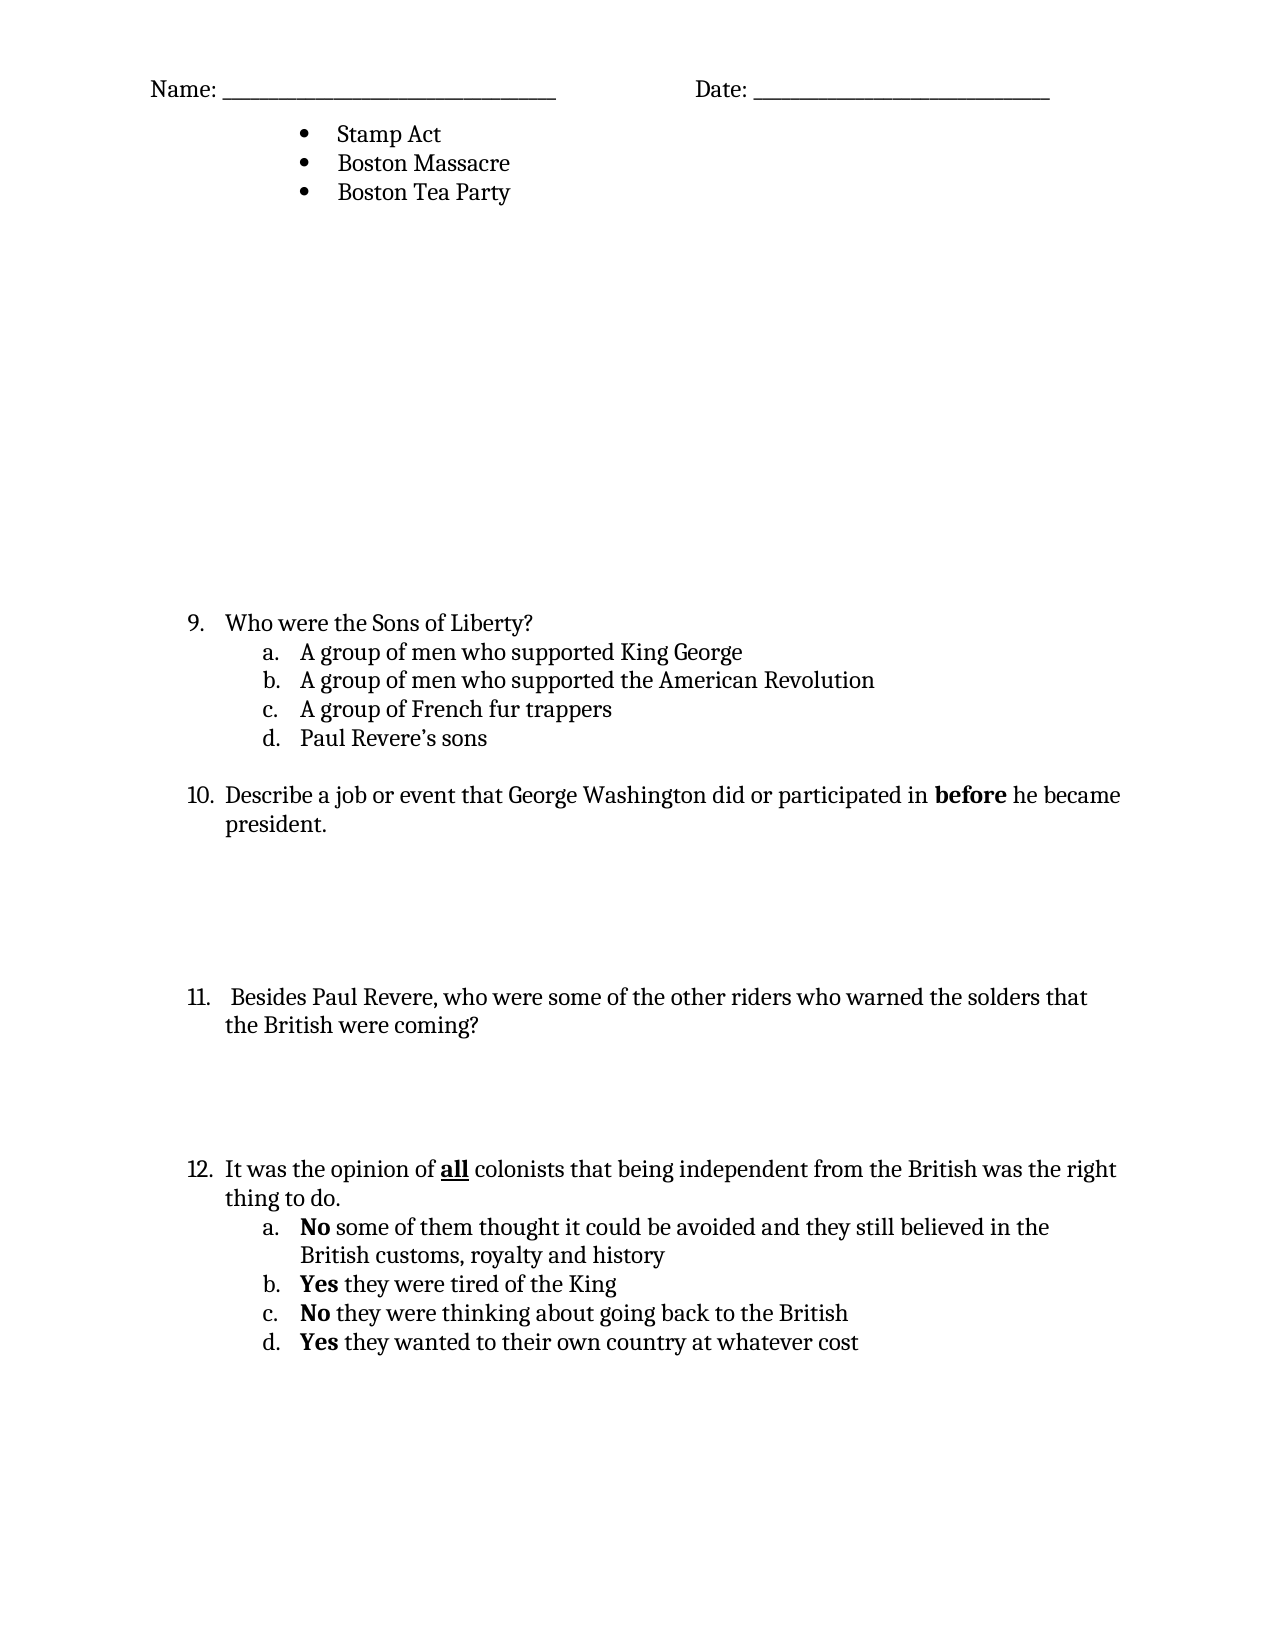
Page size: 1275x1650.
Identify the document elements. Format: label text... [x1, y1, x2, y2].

list Besides Paul Revere, who were some of the other riders who warned the solders that the British were coming? [187, 982, 1125, 1040]
list A group of French fur trappers [262, 695, 1125, 724]
list Describe a job or event that George Washington did or participated in before he became president. [187, 781, 1125, 839]
list No they were thinking about going back to the British [262, 1299, 1125, 1327]
list It was the opinion of all colonists that being independent from the British was the right thing to do. [187, 1155, 1125, 1212]
list Boston Tea Party [300, 177, 1125, 206]
list Stamp Act [300, 120, 1125, 149]
list Paul Revere’s sons [262, 724, 1125, 752]
list A group of men who supported King George [262, 637, 1125, 666]
list Yes they wanted to their own country at whatever cost [262, 1327, 1125, 1356]
list No some of them thought it could be avoided and they still believed in the British customs, royalty and history [262, 1212, 1125, 1270]
list Boston Massacre [300, 149, 1125, 177]
list A group of men who supported the American Revolution [262, 666, 1125, 695]
list Yes they were tired of the King [262, 1270, 1125, 1299]
list Who were the Sons of Liberty? [187, 609, 1125, 637]
